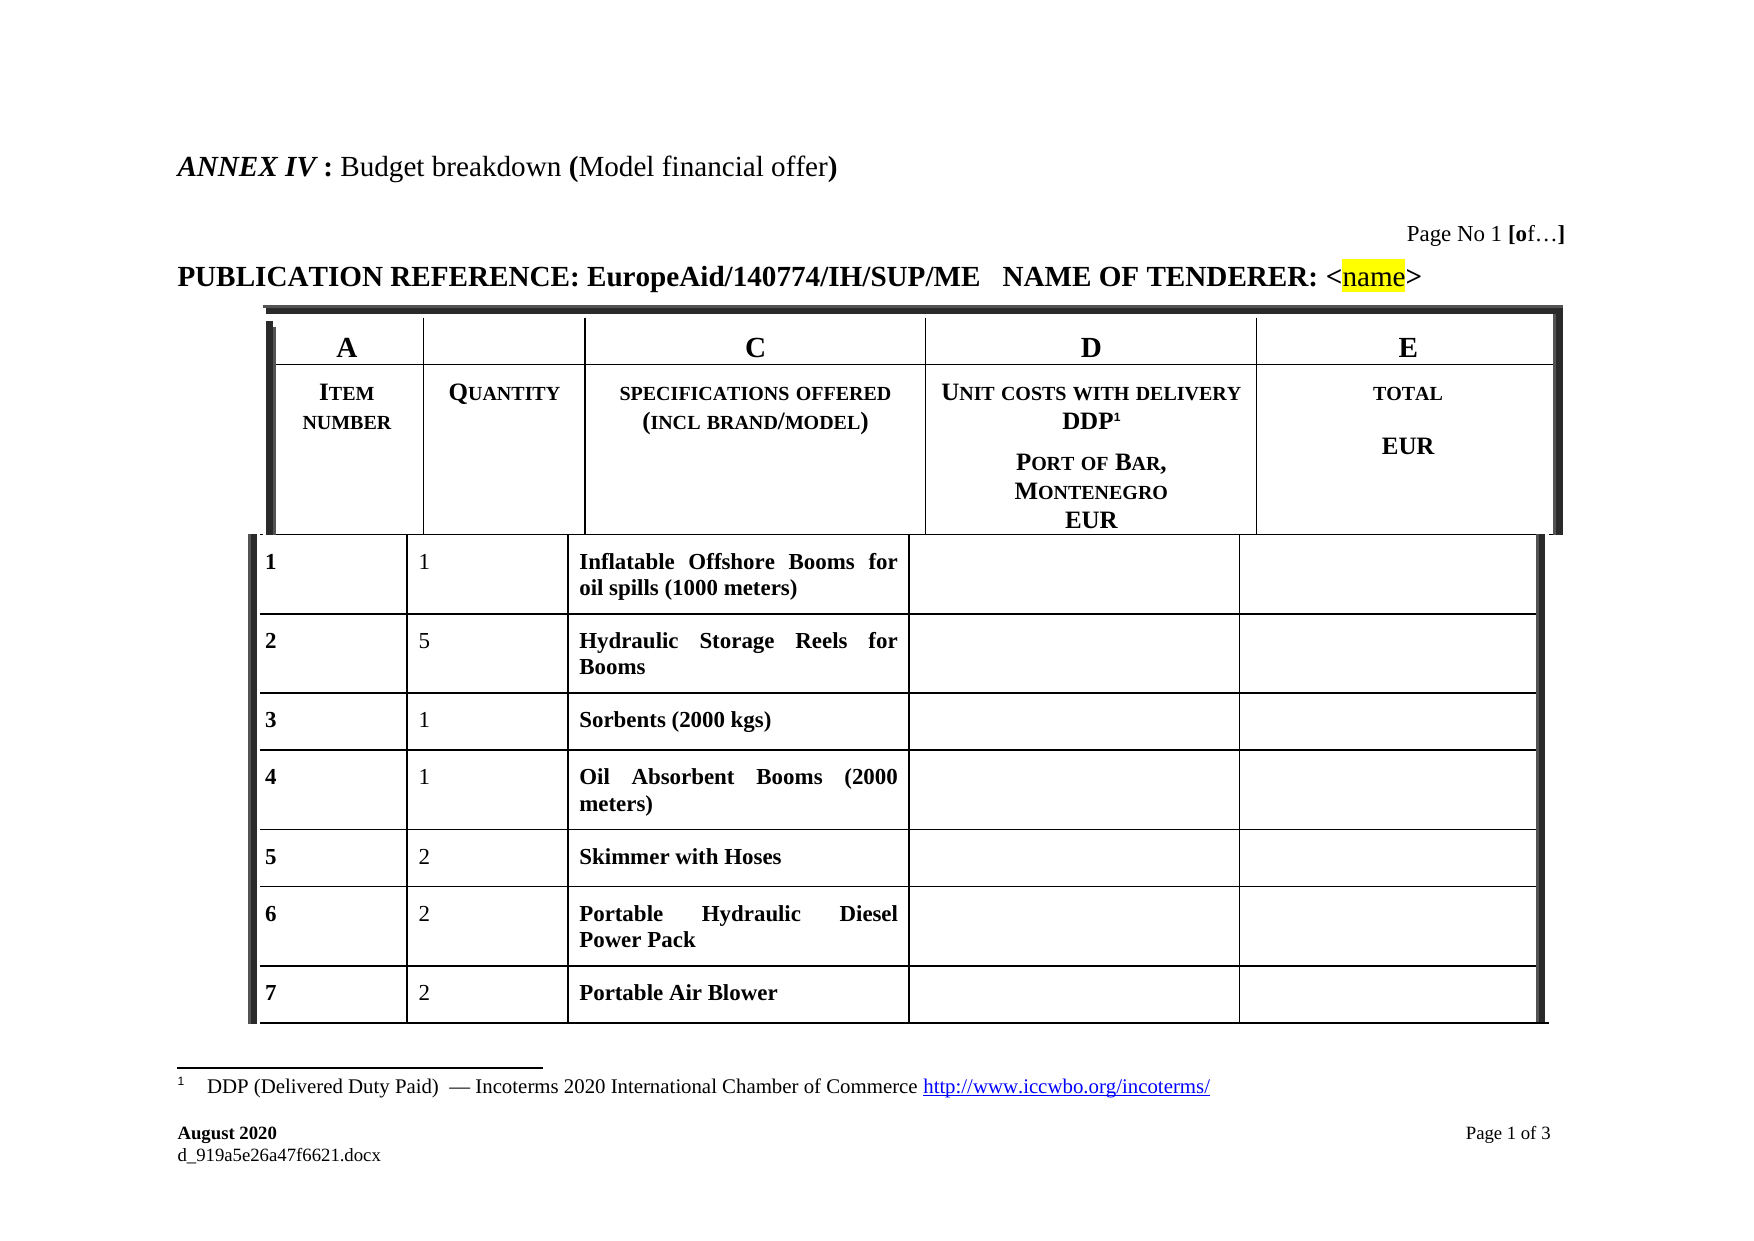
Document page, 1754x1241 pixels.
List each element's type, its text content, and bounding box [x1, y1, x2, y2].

table_cell total EUR [1257, 365, 1553, 534]
table_cell Portable Air Blower [569, 967, 908, 1022]
table_cell [910, 535, 1239, 613]
table_cell Inflatable Offshore Booms for oil spills (1000 meters) [569, 535, 908, 613]
table_cell [910, 830, 1239, 886]
table_cell [910, 751, 1239, 829]
table_cell Sorbents (2000 kgs) [569, 694, 908, 749]
table_cell [1240, 967, 1536, 1022]
table_header E [1257, 318, 1553, 363]
table_cell Portable Hydraulic Diesel Power Pack [569, 887, 908, 965]
table_cell 2 [408, 887, 567, 965]
table_cell [1240, 535, 1536, 613]
table_cell 5 [260, 830, 406, 886]
table_cell Item number [276, 365, 423, 534]
table_header D [926, 318, 1256, 363]
text PUBLICATION REFERENCE: EuropeAid/140774/IH/SUP/ME NAME OF TENDERER: <name> [1405, 259, 1636, 292]
table_cell 1 [260, 535, 406, 613]
table_cell 2 [260, 615, 406, 692]
table_cell 2 [408, 967, 567, 1022]
table_cell [910, 967, 1239, 1022]
table_cell 6 [260, 887, 406, 965]
table_cell 1 [408, 535, 567, 613]
table_cell [1240, 615, 1536, 692]
table_cell specifications offered (incl brand/model) [586, 365, 925, 534]
table_cell [1240, 694, 1536, 749]
table_cell Skimmer with Hoses [569, 830, 908, 886]
table_cell 1 [408, 694, 567, 749]
table_cell [910, 615, 1239, 692]
table_cell Quantity [424, 365, 584, 534]
table_header [424, 318, 584, 363]
table_cell 3 [260, 694, 406, 749]
table_header A [270, 314, 423, 363]
subtitle ANNEX IV : Budget breakdown (Model financial offer) [177, 149, 1636, 182]
table_cell Hydraulic Storage Reels for Booms [569, 615, 908, 692]
table_cell [910, 887, 1239, 965]
text PUBLICATION REFERENCE: EuropeAid/140774/IH/SUP/ME NAME OF TENDERER: <name> [177, 259, 1342, 292]
table_cell 2 [408, 830, 567, 886]
table_cell Unit costs with delivery DDP Port of Bar, Montenegro EUR [926, 365, 1256, 534]
table_header C [586, 318, 925, 363]
table_cell [910, 694, 1239, 749]
table_cell [1240, 830, 1536, 886]
text Page No 1 [of…] [177, 220, 1565, 246]
table_cell Oil Absorbent Booms (2000 meters) [569, 751, 908, 829]
table_cell 5 [408, 615, 567, 692]
table_cell 7 [260, 967, 406, 1022]
table_cell 1 [408, 751, 567, 829]
table_cell [1240, 751, 1536, 829]
table_cell 4 [260, 751, 406, 829]
table_cell [1240, 887, 1536, 965]
